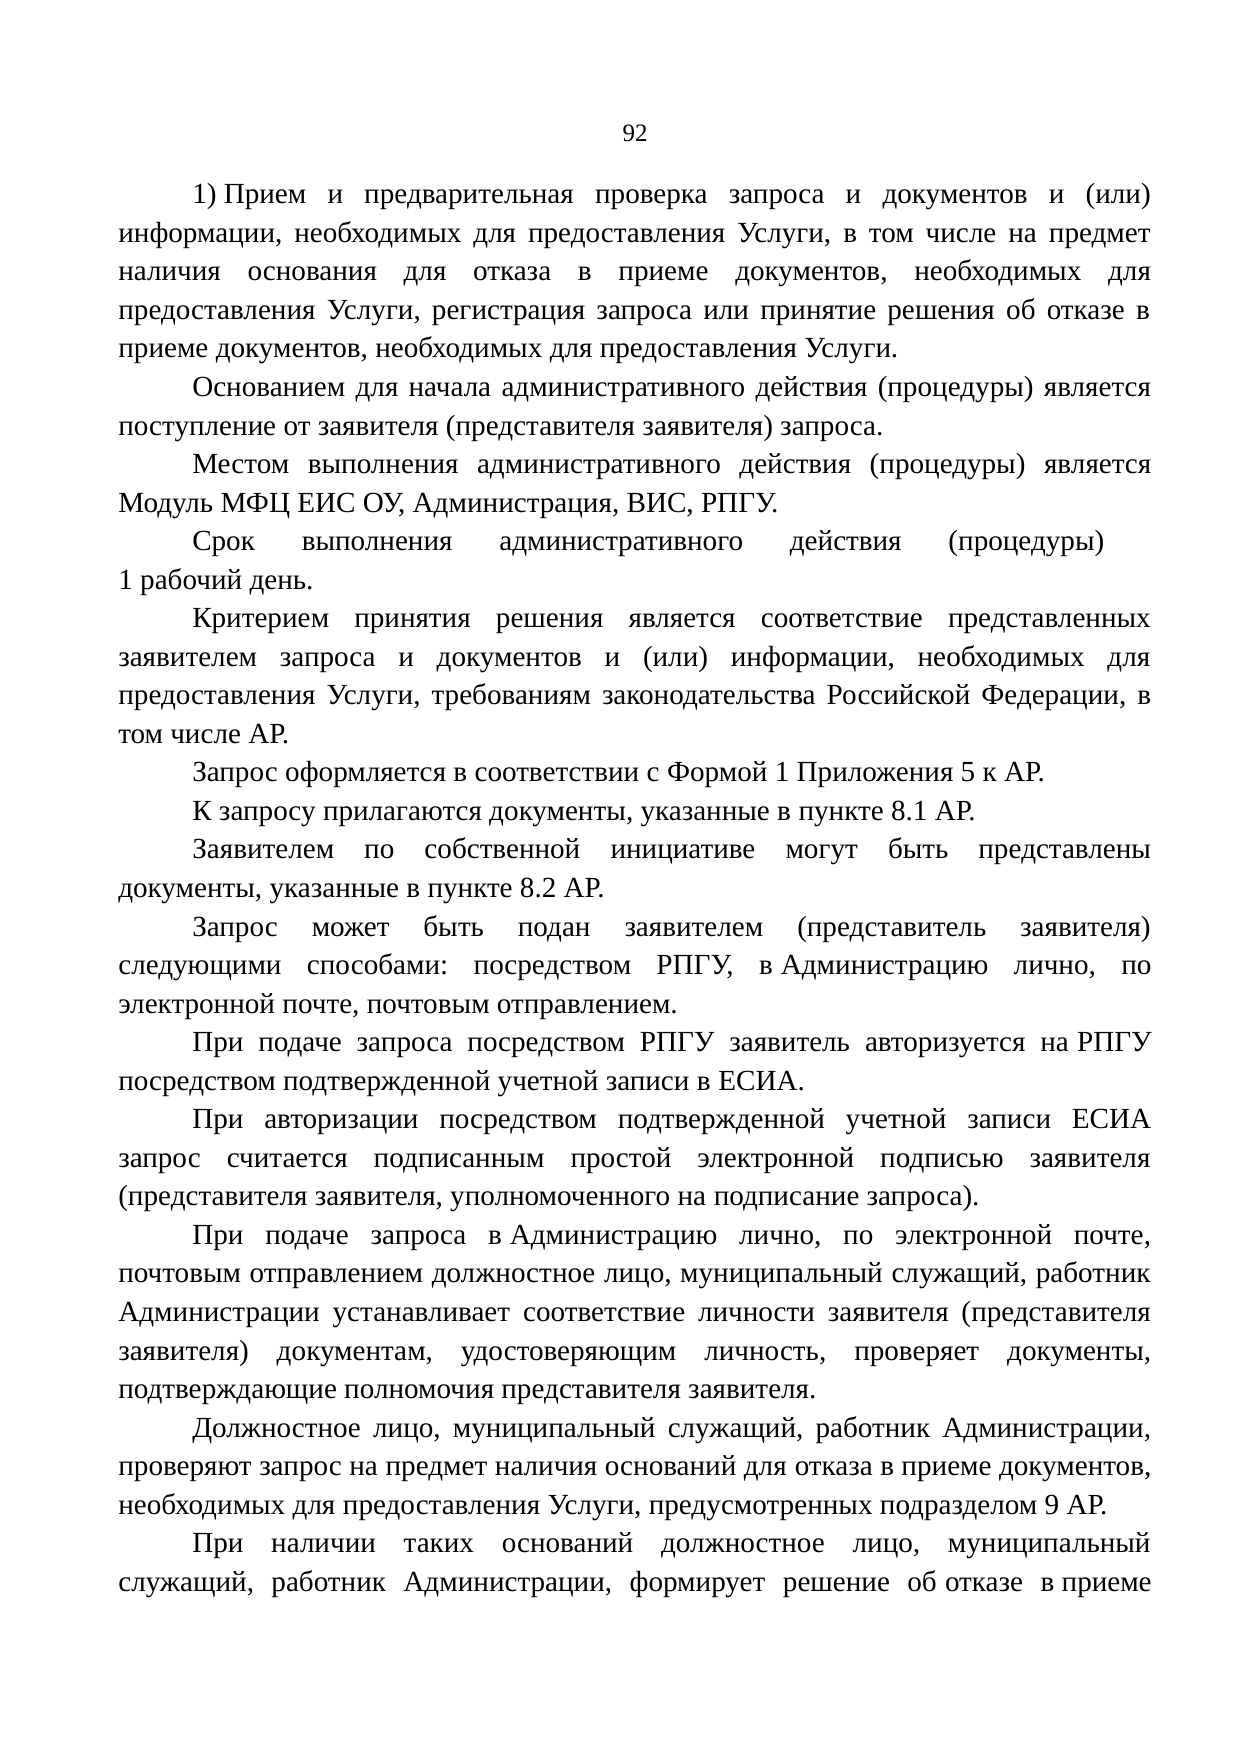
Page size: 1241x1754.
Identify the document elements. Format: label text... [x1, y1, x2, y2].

text Заявителем по собственной инициативе могут быть представлены документы, указанные в пункте 8.2 АР. [118, 832, 1152, 904]
text Срок выполнения административного действия (процедуры) 1 рабочий день. [118, 523, 1152, 595]
text При авторизации посредством подтвержденной учетной записи ЕСИА запрос считается подписанным простой электронной подписью заявителя (представителя заявителя, уполномоченного на подписание запроса). [118, 1101, 1152, 1212]
text Местом выполнения административного действия (процедуры) является Модуль МФЦ ЕИС ОУ, Администрация, ВИС, РПГУ. [118, 446, 1152, 518]
text Должностное лицо, муниципальный служащий, работник Администрации, проверяют запрос на предмет наличия оснований для отказа в приеме документов, необходимых для предоставления Услуги, предусмотренных подразделом 9 АР. [118, 1410, 1152, 1520]
text Запрос может быть подан заявителем (представитель заявителя) следующими способами: посредством РПГУ, в Администрацию лично, по электронной почте, почтовым отправлением. [118, 909, 1152, 1019]
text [118, 1525, 1152, 1597]
text Запрос оформляется в соответствии с Формой 1 Приложения 5 к АР. [118, 754, 1152, 788]
text Критерием принятия решения является соответствие представленных заявителем запроса и документов и (или) информации, необходимых для предоставления Услуги, требованиям законодательства Российской Федерации, в том числе АР. [118, 600, 1152, 749]
text При подаче запроса посредством РПГУ заявитель авторизуется на РПГУ посредством подтвержденной учетной записи в ЕСИА. [118, 1024, 1152, 1096]
text Основанием для начала административного действия (процедуры) является поступление от заявителя (представителя заявителя) запроса. [118, 369, 1152, 441]
text 1) Прием и предварительная проверка запроса и документов и (или) информации, необходимых для предоставления Услуги, в том числе на предмет наличия основания для отказа в приеме документов, необходимых для предоставления Услуги, регистрация запроса или принятие решения об отказе в приеме документов, необходимых для предоставления Услуги. [118, 176, 1152, 364]
text К запросу прилагаются документы, указанные в пункте 8.1 АР. [118, 793, 1152, 827]
text При подаче запроса в Администрацию лично, по электронной почте, почтовым отправлением должностное лицо, муниципальный служащий, работник Администрации устанавливает соответствие личности заявителя (представителя заявителя) документам, удостоверяющим личность, проверяет документы, подтверждающие полномочия представителя заявителя. [118, 1217, 1152, 1405]
